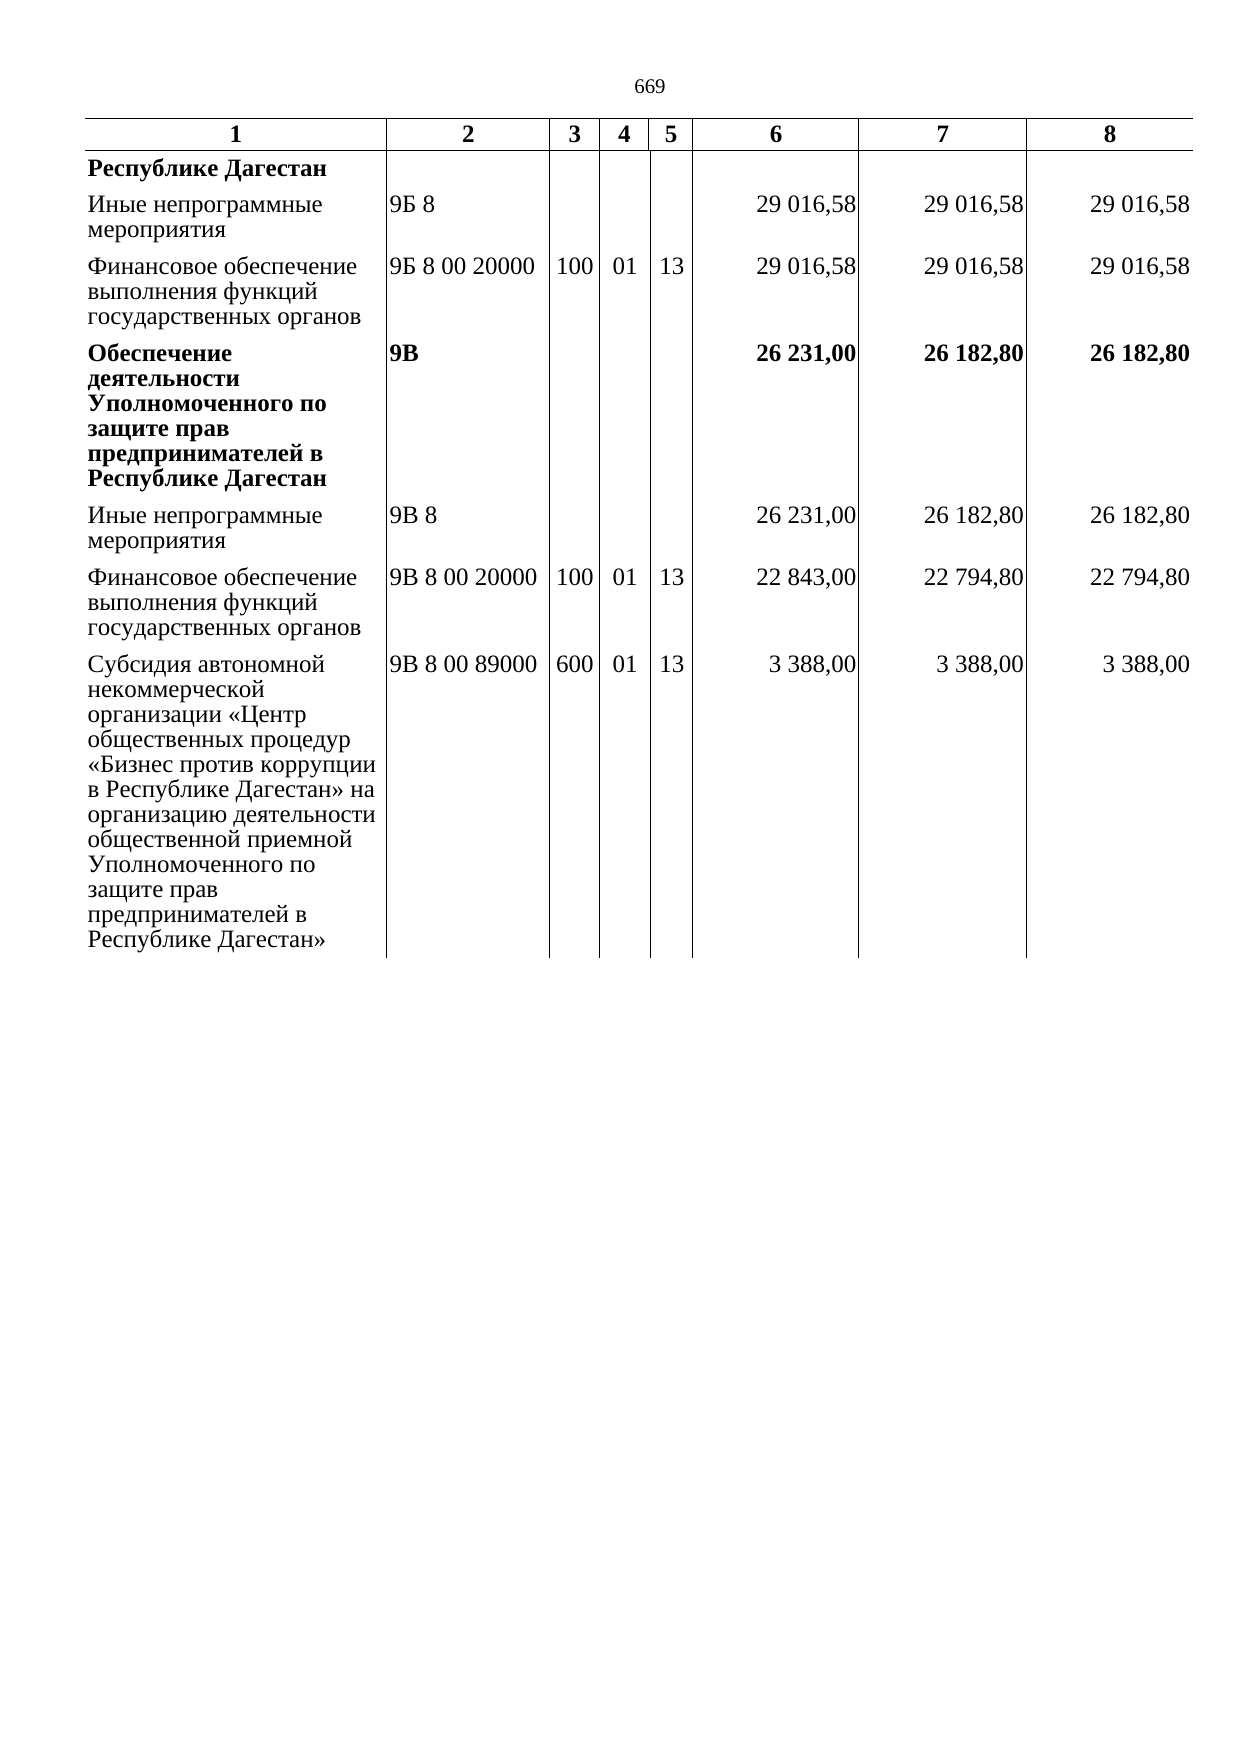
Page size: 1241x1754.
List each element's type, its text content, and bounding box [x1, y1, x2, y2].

table_header 5 [649, 119, 692, 150]
table_header 3 [550, 119, 599, 150]
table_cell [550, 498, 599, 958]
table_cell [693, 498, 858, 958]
table_header 1 [85, 119, 386, 150]
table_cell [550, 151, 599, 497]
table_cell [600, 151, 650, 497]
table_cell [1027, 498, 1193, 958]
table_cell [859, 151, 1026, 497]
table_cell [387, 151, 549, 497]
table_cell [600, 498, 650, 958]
table_header 4 [600, 119, 648, 150]
table_header 8 [1027, 119, 1193, 150]
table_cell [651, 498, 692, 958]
table_header 7 [859, 119, 1026, 150]
table_header 2 [387, 119, 549, 150]
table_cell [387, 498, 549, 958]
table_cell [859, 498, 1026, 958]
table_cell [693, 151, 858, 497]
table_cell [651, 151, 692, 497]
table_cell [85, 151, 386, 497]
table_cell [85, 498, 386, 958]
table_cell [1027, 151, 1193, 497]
table_header 6 [693, 119, 858, 150]
